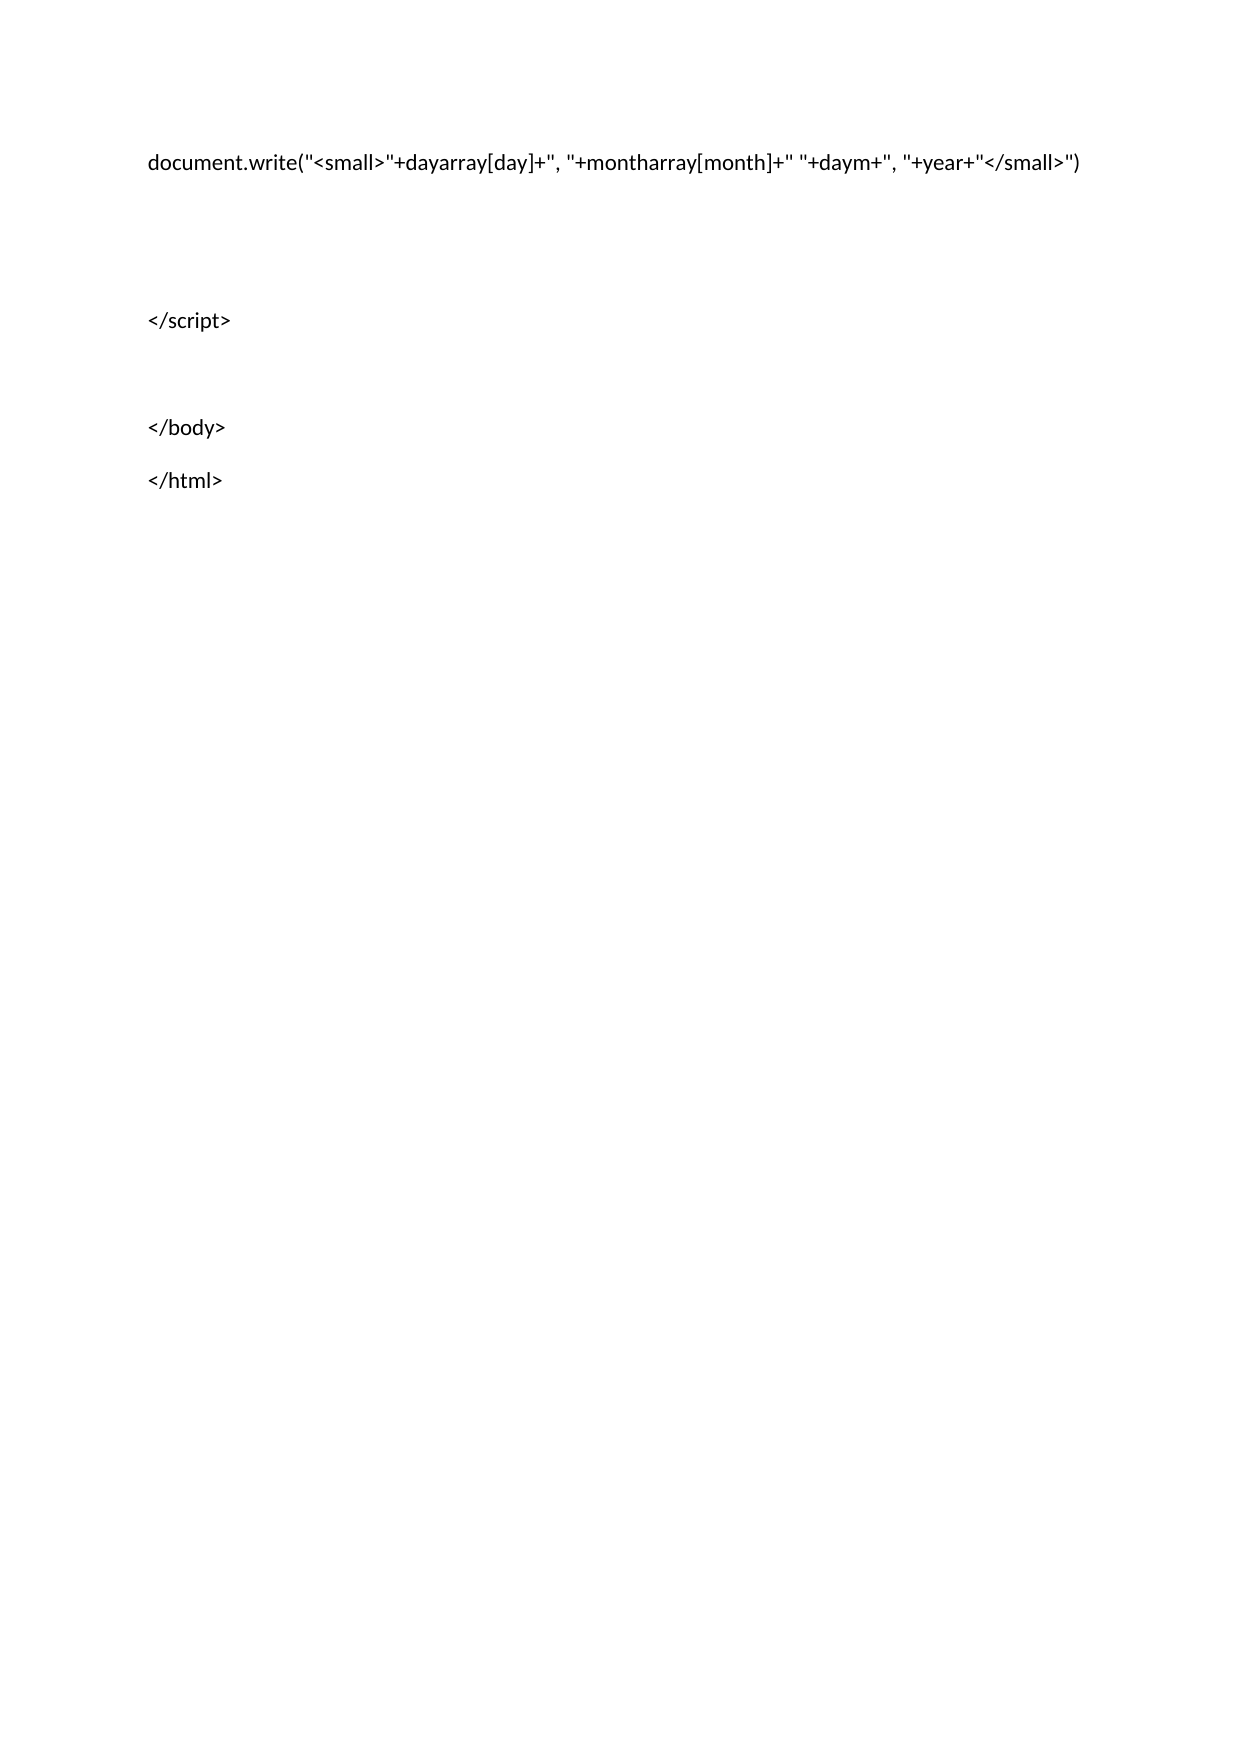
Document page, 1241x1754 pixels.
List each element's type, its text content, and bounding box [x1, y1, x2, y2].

text </html> [148, 466, 1093, 494]
text </script> [148, 307, 1093, 335]
text document.write("<small>"+dayarray[day]+", "+montharray[month]+" "+daym+", "+year+"</small>") [148, 148, 1093, 176]
text </body> [148, 413, 1093, 441]
